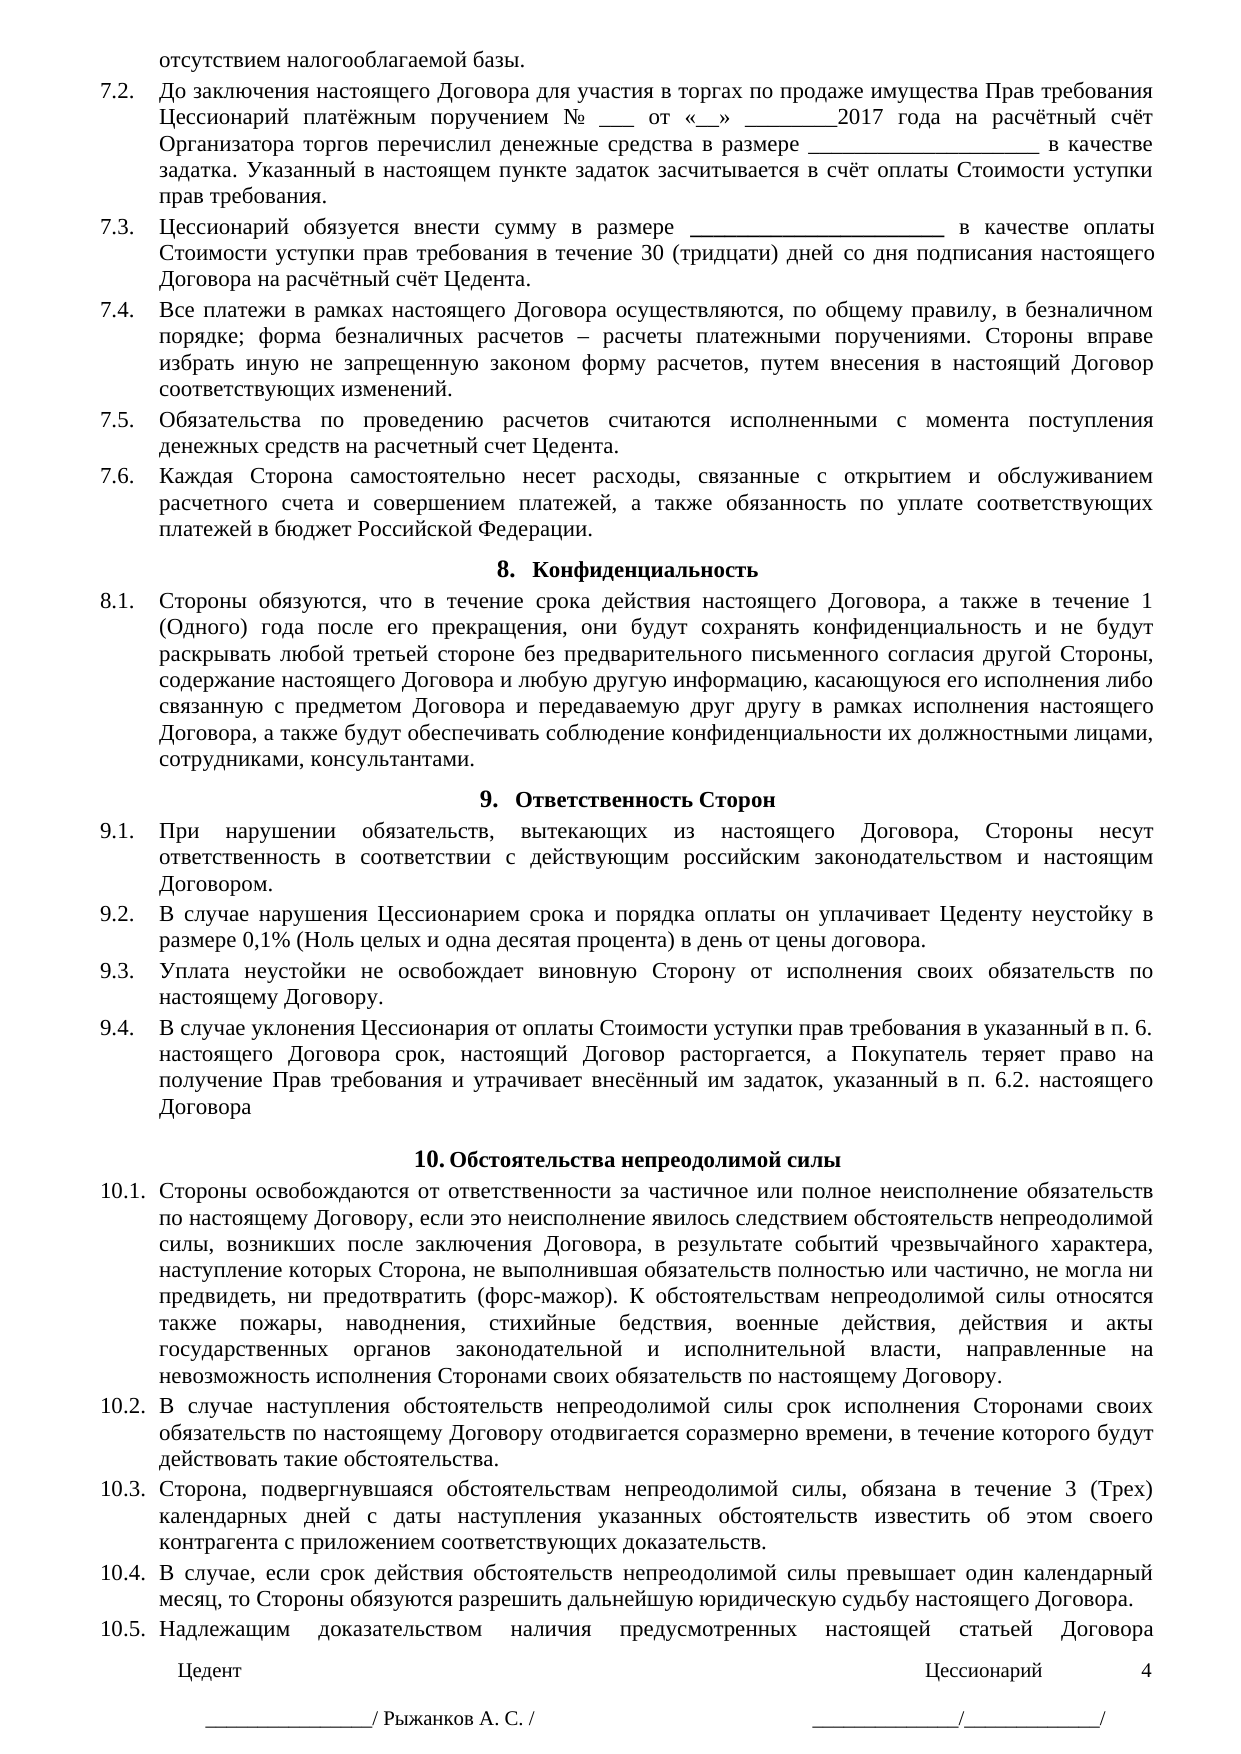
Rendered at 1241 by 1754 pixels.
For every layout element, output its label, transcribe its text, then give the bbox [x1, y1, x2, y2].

table_cell До заключения настоящего Договора для участия в торгах по продаже имущества Прав требования Цессионарий платёжным поручением № ___ от «__» ________2017 года на расчётный счёт Организатора торгов перечислил денежные средства в размере ____________________ в качестве задатка. Указанный в настоящем пункте задаток засчитывается в счёт оплаты Стоимости уступки прав требования. Цессионарий обязуется внести сумму в размере ______________________ в качестве оплаты Стоимости уступки прав требования в течение 30 (тридцати) дней со дня подписания настоящего Договора на расчётный счёт Цедента. [89, 73, 1167, 292]
table_cell Обстоятельства непреодолимой силы [89, 1119, 1167, 1173]
table_cell В случае, если срок действия обстоятельств непреодолимой силы превышает один календарный месяц, то Стороны обязуются разрешить дальнейшую юридическую судьбу настоящего Договора. [89, 1555, 1167, 1611]
table_cell Каждая Сторона самостоятельно несет расходы, связанные с открытием и обслуживанием расчетного счета и совершением платежей, а также обязанность по уплате соответствующих платежей в бюджет Российской Федерации. [89, 458, 1167, 542]
table_cell Все платежи в рамках настоящего Договора осуществляются, по общему правилу, в безналичном порядке; форма безналичных расчетов – расчеты платежными поручениями. Стороны вправе избрать иную не запрещенную законом форму расчетов, путем внесения в настоящий Договор соответствующих изменений. [89, 292, 1167, 401]
table_cell Сторона, подвергнувшаяся обстоятельствам непреодолимой силы, обязана в течение 3 (Трех) календарных дней с даты наступления указанных обстоятельств известить об этом своего контрагента с приложением соответствующих доказательств. [89, 1471, 1167, 1554]
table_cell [89, 1611, 1167, 1642]
table_cell Ответственность Сторон [89, 771, 1167, 813]
table_cell При нарушении обязательств, вытекающих из настоящего Договора, Стороны несут ответственность в соответствии с действующим российским законодательством и настоящим Договором. [89, 813, 1167, 896]
table_cell В случае наступления обстоятельств непреодолимой силы срок исполнения Сторонами своих обязательств по настоящему Договору отодвигается соразмерно времени, в течение которого будут действовать такие обстоятельства. [89, 1388, 1167, 1471]
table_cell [89, 42, 1167, 73]
table_cell Уплата неустойки не освобождает виновную Сторону от исполнения своих обязательств по настоящему Договору. [89, 953, 1167, 1010]
table_cell Обязательства по проведению расчетов считаются исполненными с момента поступления денежных средств на расчетный счет Цедента. [89, 401, 1167, 458]
table_cell Стороны обязуются, что в течение срока действия настоящего Договора, а также в течение 1 (Одного) года после его прекращения, они будут сохранять конфиденциальность и не будут раскрывать любой третьей стороне без предварительного письменного согласия другой Стороны, содержание настоящего Договора и любую другую информацию, касающуюся его исполнения либо связанную с предметом Договора и передаваемую друг другу в рамках исполнения настоящего Договора, а также будут обеспечивать соблюдение конфиденциальности их должностными лицами, сотрудниками, консультантами. [89, 583, 1167, 771]
table_cell Конфиденциальность [89, 542, 1167, 583]
table_cell В случае уклонения Цессионария от оплаты Стоимости уступки прав требования в указанный в п. 6. настоящего Договора срок, настоящий Договор расторгается, а Покупатель теряет право на получение Прав требования и утрачивает внесённый им задаток, указанный в п. 6.2. настоящего Договора [89, 1010, 1167, 1119]
table_cell Стороны освобождаются от ответственности за частичное или полное неисполнение обязательств по настоящему Договору, если это неисполнение явилось следствием обстоятельств непреодолимой силы, возникших после заключения Договора, в результате событий чрезвычайного характера, наступление которых Сторона, не выполнившая обязательств полностью или частично, не могла ни предвидеть, ни предотвратить (форс-мажор). К обстоятельствам непреодолимой силы относятся также пожары, наводнения, стихийные бедствия, военные действия, действия и акты государственных органов законодательной и исполнительной власти, направленные на невозможность исполнения Сторонами своих обязательств по настоящему Договору. [89, 1173, 1167, 1388]
table_cell В случае нарушения Цессионарием срока и порядка оплаты он уплачивает Цеденту неустойку в размере 0,1% (Ноль целых и одна десятая процента) в день от цены договора. [89, 896, 1167, 953]
